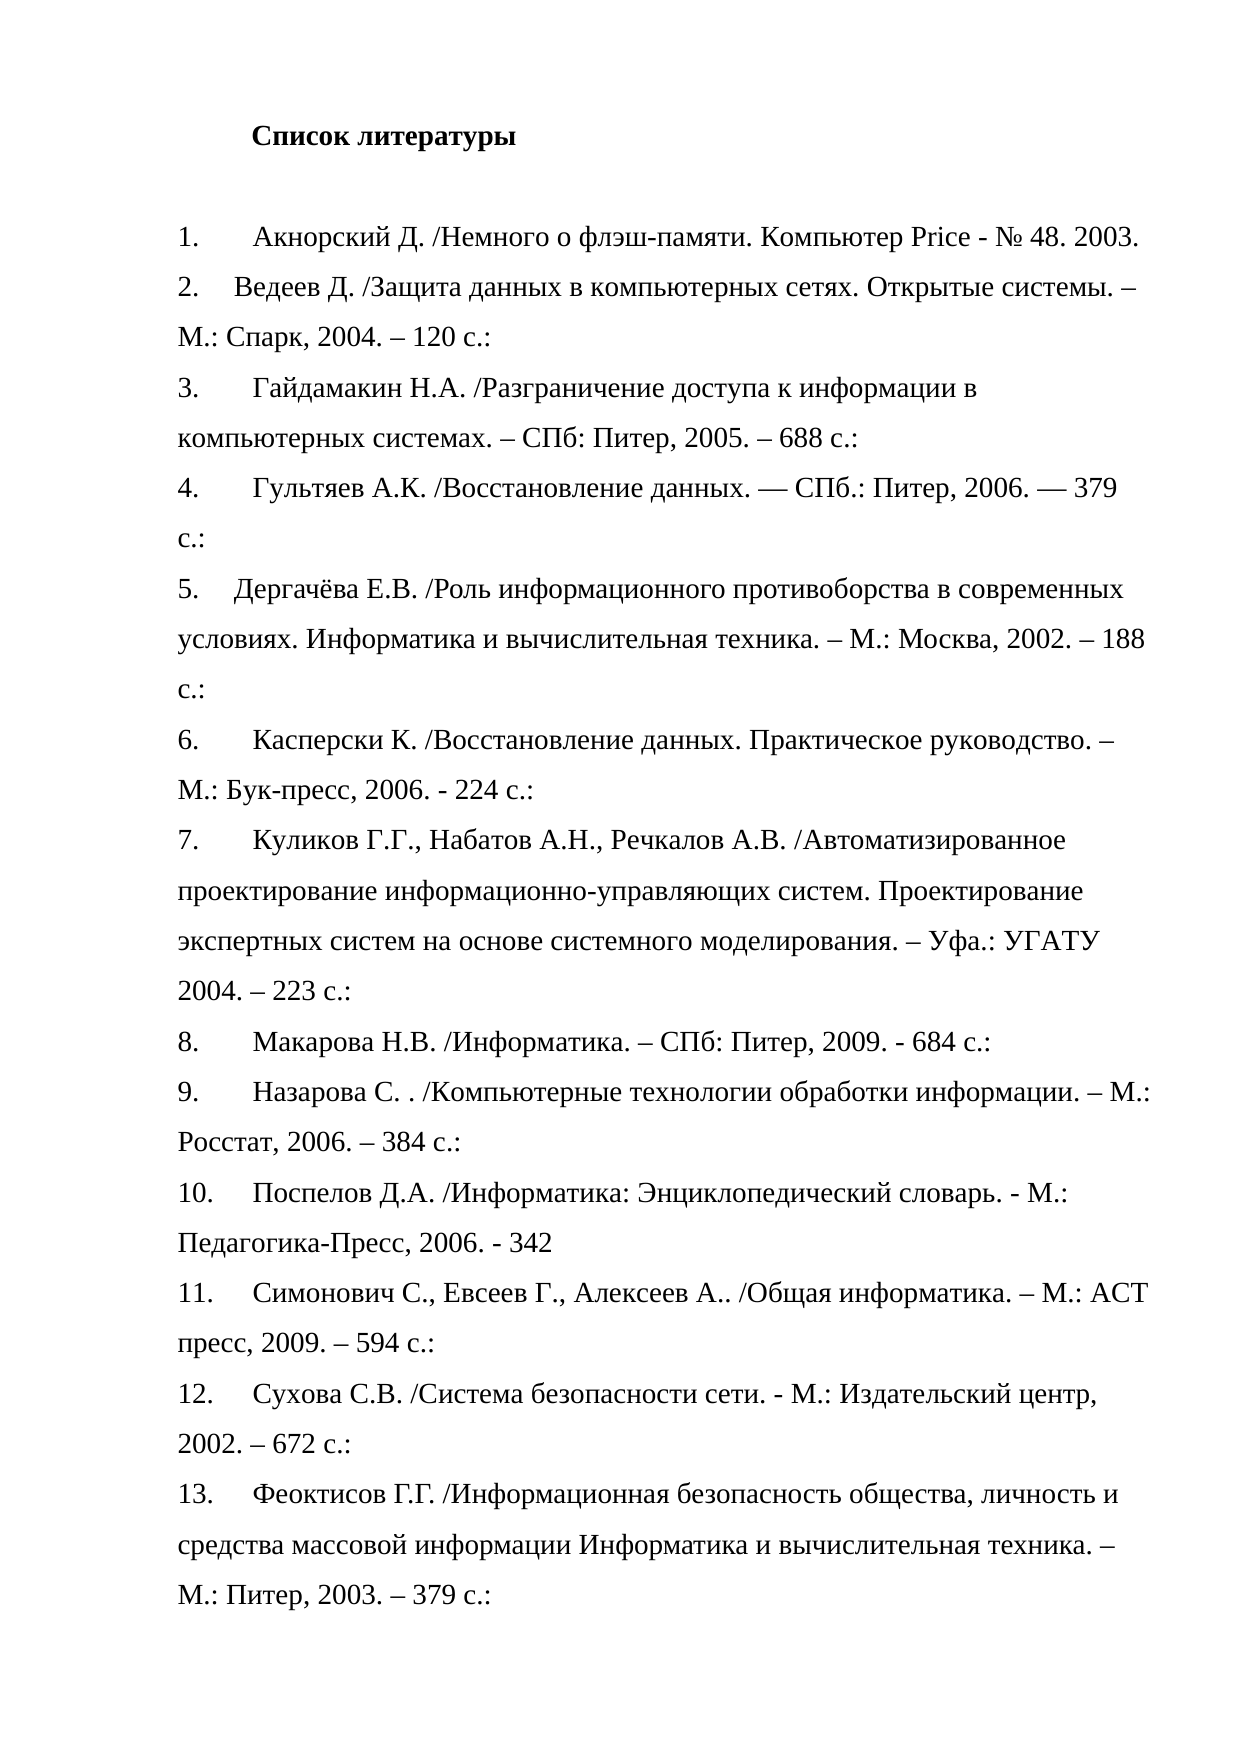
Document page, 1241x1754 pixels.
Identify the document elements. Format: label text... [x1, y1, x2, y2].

list Дергачёва Е.В. /Роль информационного противоборства в современных условиях. Информатика и вычислительная техника. – М.: Москва, 2002. – 188 с.: [177, 571, 1152, 705]
list Акнорский Д. /Немного о флэш-памяти. Компьютер Price - № 48. 2003. [177, 219, 1152, 252]
list Поспелов Д.А. /Информатика: Энциклопедический словарь. - М.: Педагогика-Пресс, 2006. - 342 [177, 1175, 1152, 1258]
list Макарова Н.В. /Информатика. – СПб: Питер, 2009. - 684 с.: [177, 1024, 1152, 1057]
list Куликов Г.Г., Набатов А.Н., Речкалов А.В. /Автоматизированное проектирование информационно-управляющих систем. Проектирование экспертных систем на основе системного моделирования. – Уфа.: УГАТУ 2004. – 223 с.: [177, 822, 1152, 1007]
list Феоктисов Г.Г. /Информационная безопасность общества, личность и средства массовой информации Информатика и вычислительная техника. – М.: Питер, 2003. – 379 с.: [177, 1477, 1152, 1611]
list Сухова С.В. /Система безопасности сети. - М.: Издательский центр, 2002. – 672 с.: [177, 1376, 1152, 1460]
list Гайдамакин Н.А. /Разграничение доступа к информации в компьютерных системах. – СПб: Питер, 2005. – 688 с.: [177, 370, 1152, 453]
list Симонович С., Евсеев Г., Алексеев А.. /Общая информатика. – М.: АСТ пресс, 2009. – 594 с.: [177, 1275, 1152, 1359]
list Касперски К. /Восстановление данных. Практическое руководство. – М.: Бук-пресс, 2006. - 224 с.: [177, 722, 1152, 806]
list Ведеев Д. /Защита данных в компьютерных сетях. Открытые системы. – М.: Спарк, 2004. – 120 с.: [177, 269, 1152, 353]
list Назарова С. . /Компьютерные технологии обработки информации. – М.: Росстат, 2006. – 384 с.: [177, 1074, 1152, 1158]
list Гультяев А.К. /Восстановление данных. — СПб.: Питер, 2006. — 379 с.: [177, 470, 1152, 554]
text Список литературы [177, 118, 1152, 152]
